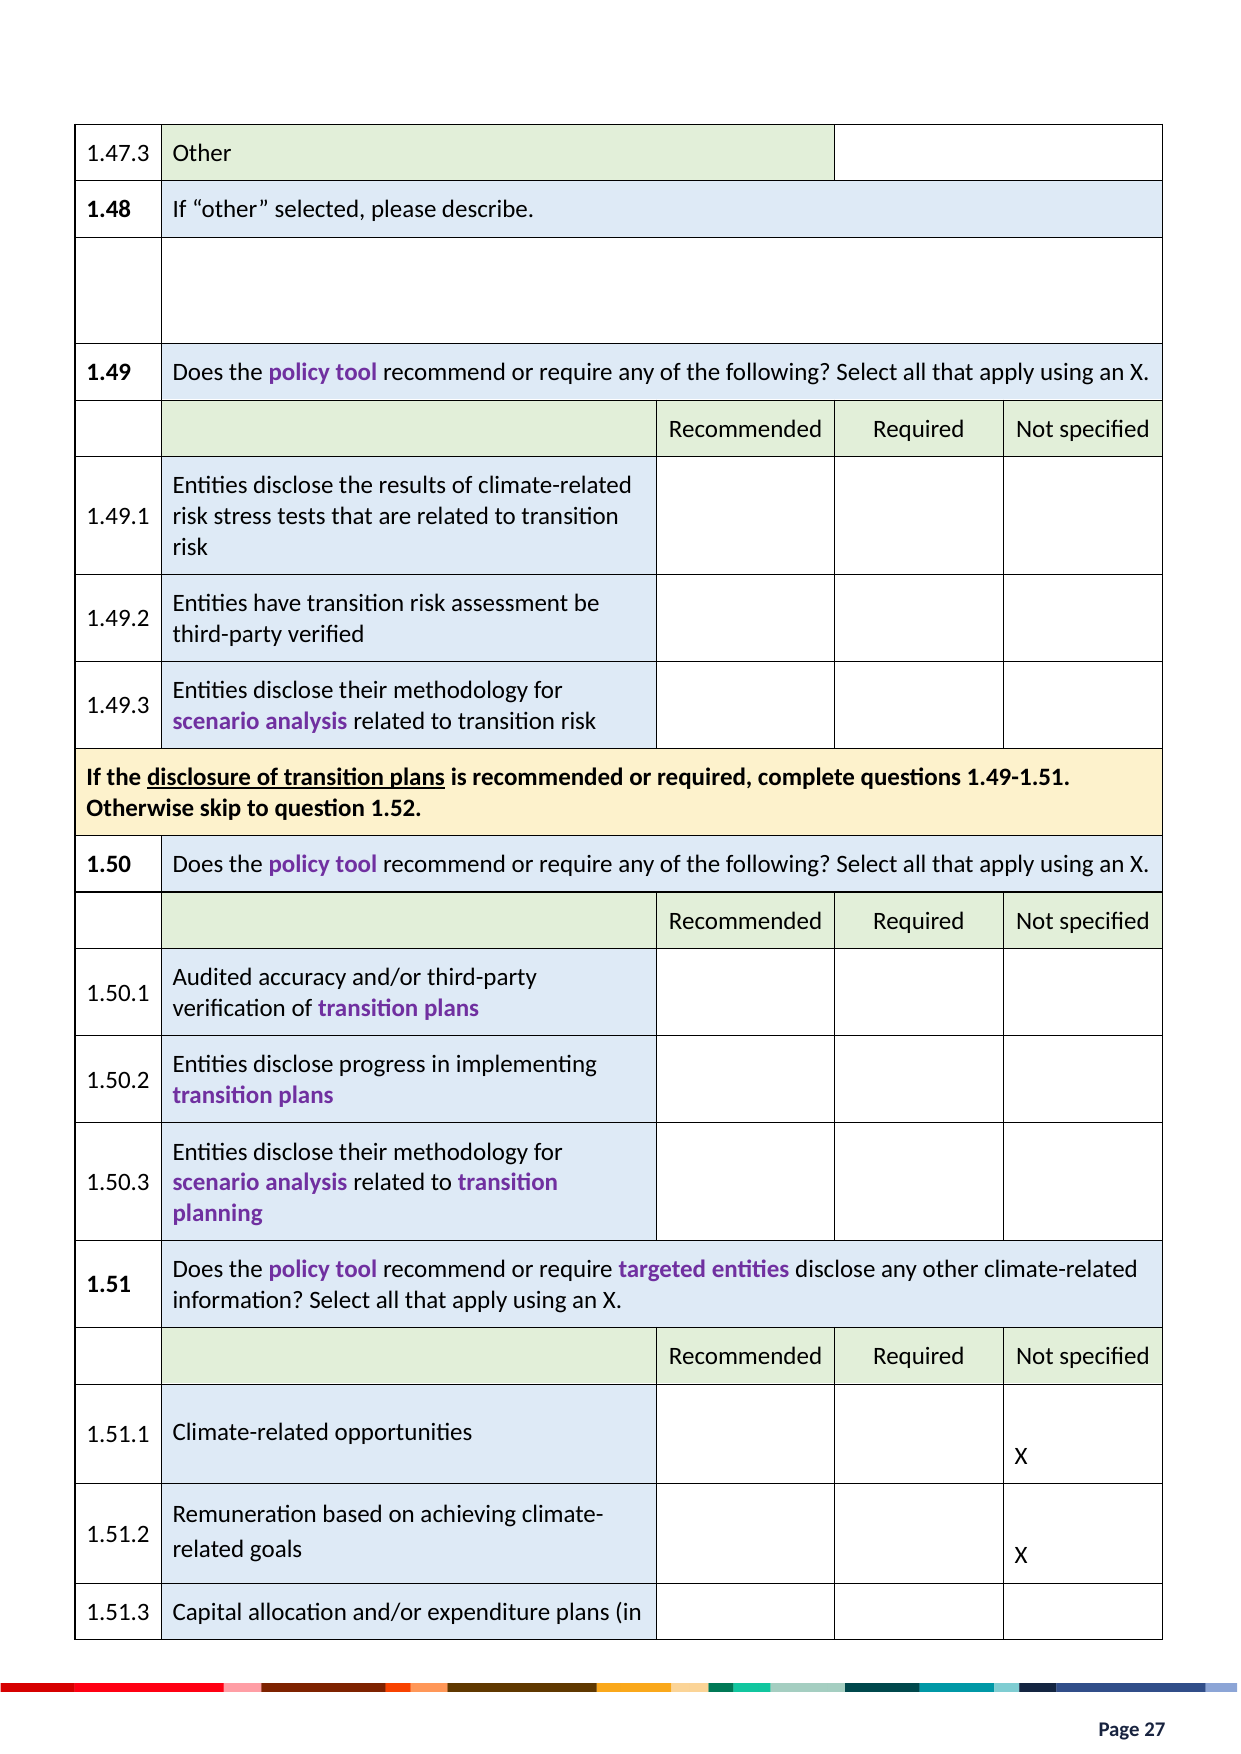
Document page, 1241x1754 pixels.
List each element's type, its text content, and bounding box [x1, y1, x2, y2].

table_cell [835, 1484, 1003, 1583]
table_cell [1004, 949, 1162, 1035]
table_cell 1.47.3 [76, 125, 161, 180]
table_cell Required [835, 1328, 1003, 1383]
table_cell [657, 1385, 834, 1483]
table_cell 1.49.3 [76, 662, 161, 748]
table_cell Required [835, 401, 1003, 456]
table_cell If the disclosure of transition plans is recommended or required, complete questions 1.49-1.51. Otherwise skip to question 1.52. [76, 749, 1162, 835]
table_cell [835, 949, 1003, 1035]
table_cell [835, 1123, 1003, 1240]
table_cell Other [162, 125, 834, 180]
table_cell Recommended [657, 401, 834, 456]
table_cell [835, 125, 1162, 180]
picture [0, 1683, 1236, 1692]
table_cell 1.51.3 [76, 1584, 161, 1639]
table_cell Entities disclose their methodology for scenario analysis related to transition risk [162, 662, 656, 748]
table_cell [835, 457, 1003, 574]
table_cell 1.50.1 [76, 949, 161, 1035]
table_cell Remuneration based on achieving climate-related goals [162, 1484, 656, 1583]
table_cell [162, 238, 1162, 343]
table_cell [162, 401, 656, 456]
table_cell [835, 1385, 1003, 1483]
table_cell 1.48 [76, 181, 161, 237]
table_cell If “other” selected, please describe. [162, 181, 1162, 237]
table_cell 1.50.3 [76, 1123, 161, 1240]
table_cell Recommended [657, 893, 834, 948]
table_cell Recommended [657, 1328, 834, 1383]
table_cell [657, 1036, 834, 1122]
table_cell Not specified [1004, 893, 1162, 948]
table_cell [835, 662, 1003, 748]
table_cell 1.49 [76, 344, 161, 399]
table_cell [76, 238, 161, 343]
table_cell [657, 457, 834, 574]
table_cell 1.49.1 [76, 457, 161, 574]
table_cell [76, 893, 161, 948]
table_cell [1004, 1123, 1162, 1240]
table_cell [162, 1584, 656, 1639]
table_cell Not specified [1004, 401, 1162, 456]
table_cell Climate-related opportunities [162, 1385, 656, 1483]
table_cell 1.51.1 [76, 1385, 161, 1483]
table_cell 1.49.2 [76, 575, 161, 661]
table_cell Entities disclose progress in implementing transition plans [162, 1036, 656, 1122]
table_cell [1004, 575, 1162, 661]
table_cell Entities disclose the results of climate-related risk stress tests that are related to transition risk [162, 457, 656, 574]
table_cell [76, 401, 161, 456]
table_cell [835, 575, 1003, 661]
table_cell Does the policy tool recommend or require any of the following? Select all that apply using an X. [162, 836, 1162, 891]
table_cell [76, 1328, 161, 1383]
table_cell [1004, 457, 1162, 574]
table_cell X [1004, 1484, 1162, 1583]
table_cell Does the policy tool recommend or require targeted entities disclose any other climate-related information? Select all that apply using an X. [162, 1241, 1162, 1327]
table_cell 1.51.2 [76, 1484, 161, 1583]
table_cell 1.51 [76, 1241, 161, 1327]
table_cell [657, 1484, 834, 1583]
table_cell 1.50 [76, 836, 161, 891]
table_cell [657, 662, 834, 748]
table_cell X [1004, 1584, 1162, 1639]
table_cell Required [835, 893, 1003, 948]
table_cell [657, 1584, 834, 1639]
table_cell [657, 575, 834, 661]
table_cell [162, 1328, 656, 1383]
table_cell [835, 1036, 1003, 1122]
table_cell Entities have transition risk assessment be third-party verified [162, 575, 656, 661]
table_cell Not specified [1004, 1328, 1162, 1383]
table_cell [657, 1123, 834, 1240]
table_cell [162, 893, 656, 948]
table_cell Entities disclose their methodology for scenario analysis related to transition planning [162, 1123, 656, 1240]
table_cell [835, 1584, 1003, 1639]
table_cell X [1004, 1385, 1162, 1483]
table_cell Audited accuracy and/or third-party verification of transition plans [162, 949, 656, 1035]
table_cell [657, 949, 834, 1035]
table_cell [1004, 662, 1162, 748]
table_cell Does the policy tool recommend or require any of the following? Select all that apply using an X. [162, 344, 1162, 399]
table_cell [1004, 1036, 1162, 1122]
table_cell 1.50.2 [76, 1036, 161, 1122]
